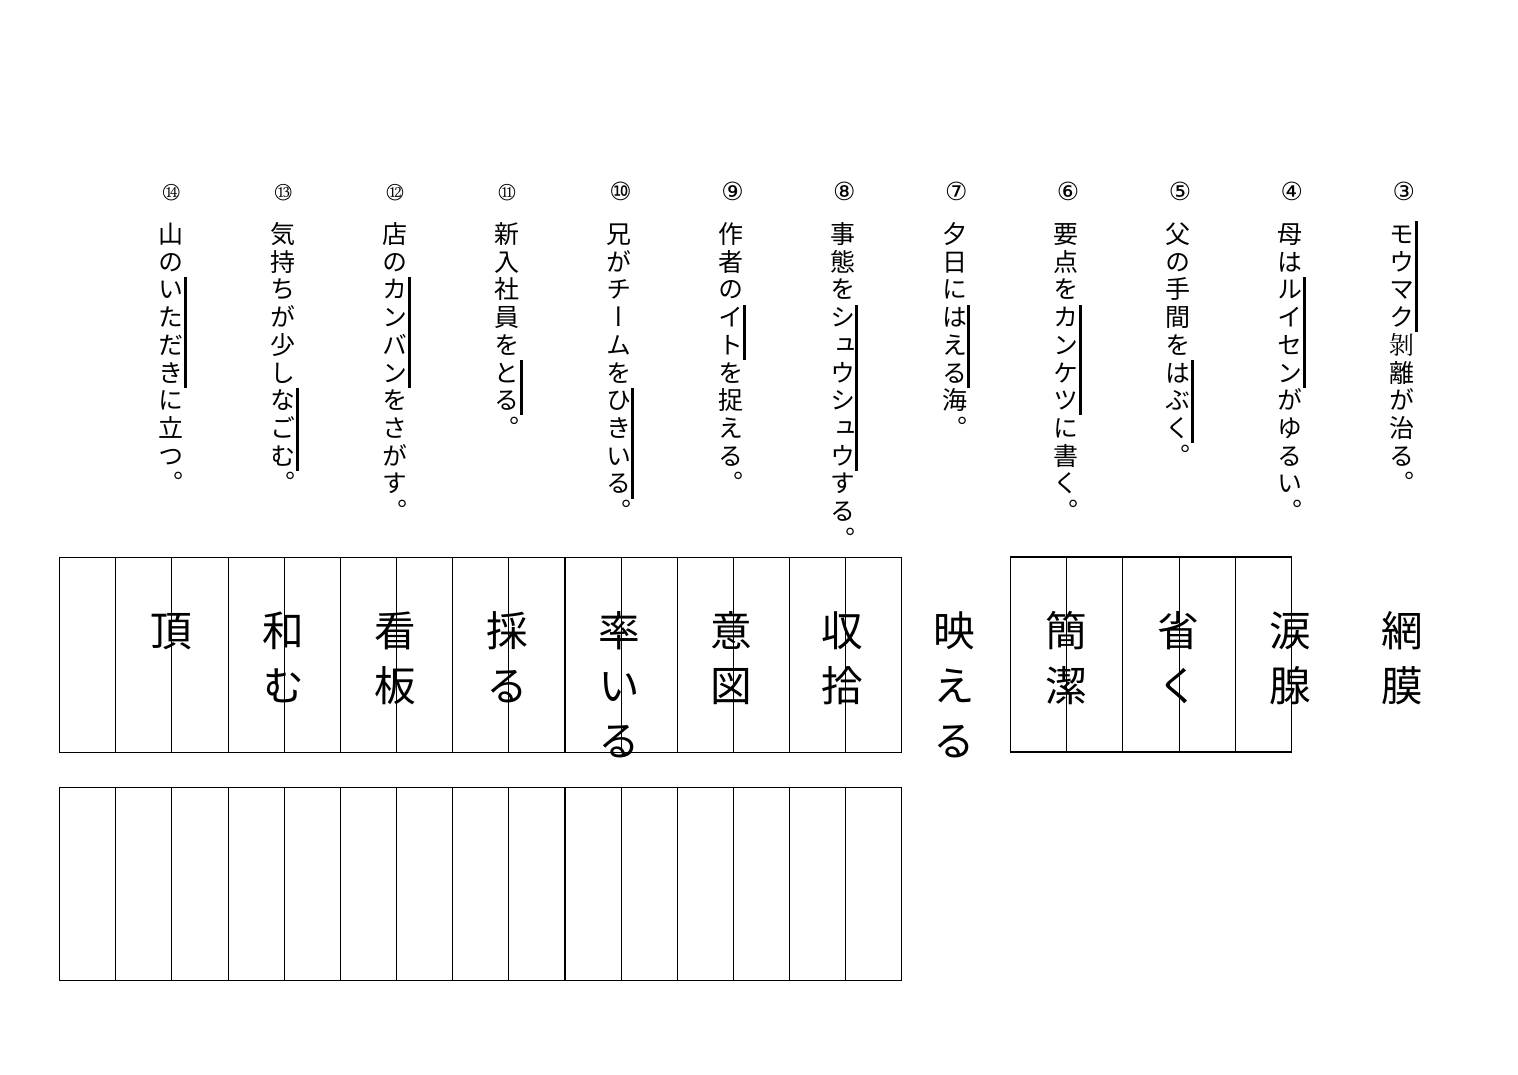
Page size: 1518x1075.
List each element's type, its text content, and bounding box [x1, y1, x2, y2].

text ⑦ 夕日にはえる海。 映える [899, 166, 1011, 969]
text ⑧ 事態をシュウシュウする。 収拾 [787, 166, 899, 969]
text ④ 母はルイセンがゆるい。 涙腺 [1234, 166, 1346, 969]
text ⑪ 新入社員をとる。 採る [451, 166, 563, 969]
text ⑥ 要点をカンケツに書く。 簡潔 [1011, 166, 1122, 969]
text ⑨ 作者のイトを捉える。 意図 [675, 166, 787, 969]
text ⑫ 店のカンバンをさがす。 看板 [339, 166, 451, 969]
text ⑭ 山のいただきに立つ。 頂 [116, 166, 227, 969]
text ③ モウマク剝離が治る。 網膜 [1346, 166, 1458, 969]
text ⑤ 父の手間をはぶく。 省く [1122, 166, 1234, 969]
text ⑬ 気持ちが少しなごむ。 和む [227, 166, 339, 969]
text ⑩ 兄がチームをひきいる。 率いる [563, 166, 675, 969]
